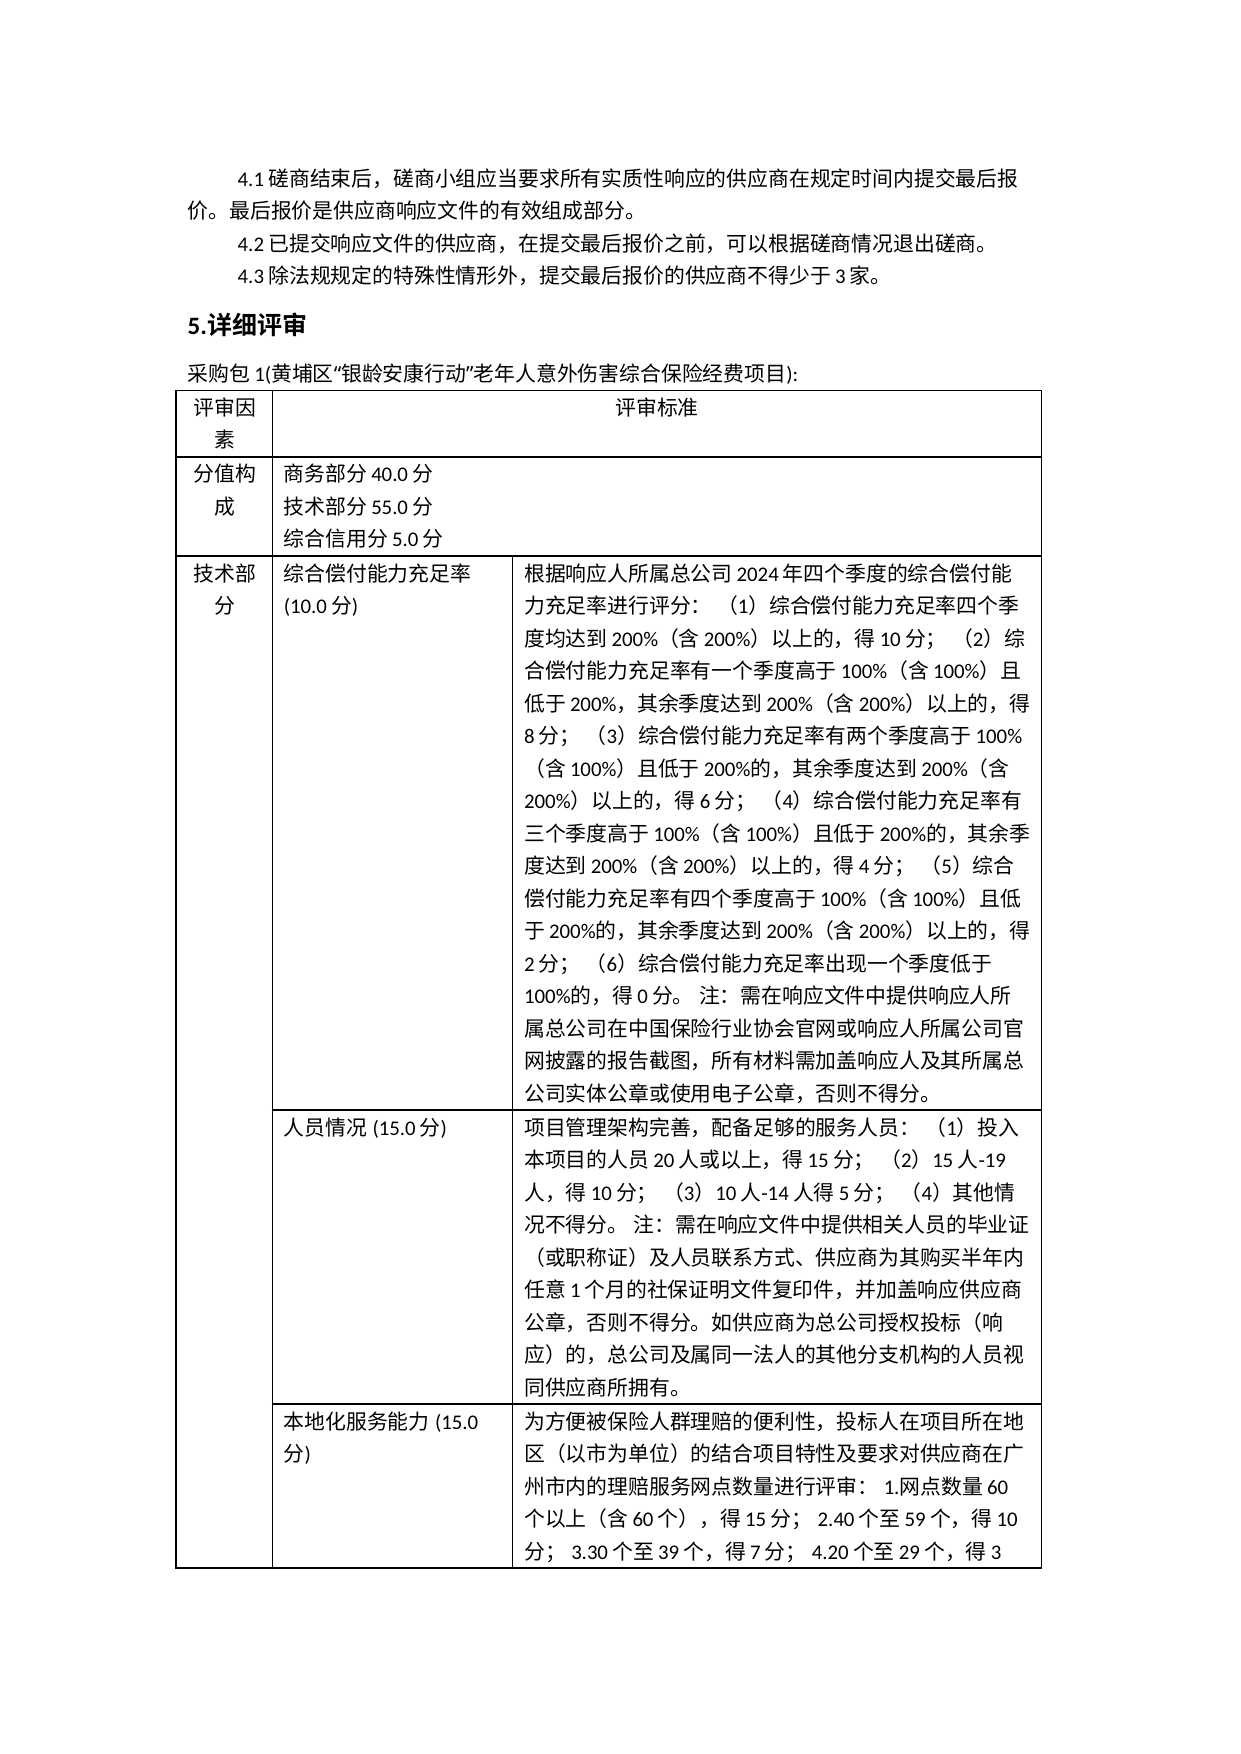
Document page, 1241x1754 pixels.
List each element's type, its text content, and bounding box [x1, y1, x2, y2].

text 5.详细评审 [187, 292, 1053, 357]
table_header 评审标准 [273, 391, 1041, 456]
text 4.1磋商结束后，磋商小组应当要求所有实质性响应的供应商在规定时间内提交最后报价。最后报价是供应商响应文件的有效组成部分。 [187, 162, 1053, 227]
table_cell 综合偿付能力充足率 (10.0分) [273, 557, 512, 1109]
table_cell 技术部分 [177, 557, 272, 1567]
text 4.3除法规规定的特殊性情形外，提交最后报价的供应商不得少于3家。 [187, 259, 1053, 292]
table_header 评审因素 [177, 391, 272, 456]
table_cell 项目管理架构完善，配备足够的服务人员： （1）投入本项目的人员20人或以上，得15分； （2）15人-19人，得10分； （3）10人-14人得5分； （4）其他情况不得分。 注：需在响应文件中提供相关人员的毕业证（或职称证）及人员联系方式、供应商为其购买半年内任意1个月的社保证明文件复印件，并加盖响应供应商公章，否则不得分。如供应商为总公司授权投标（响应）的，总公司及属同一法人的其他分支机构的人员视同供应商所拥有。 [513, 1111, 1041, 1403]
text 4.2已提交响应文件的供应商，在提交最后报价之前，可以根据磋商情况退出磋商。 [187, 227, 1053, 259]
table_cell 商务部分40.0分 技术部分55.0分 综合信用分5.0分 [273, 458, 1041, 555]
table_cell 分值构成 [177, 458, 272, 555]
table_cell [513, 1405, 1041, 1567]
table_cell 本地化服务能力 (15.0分) [273, 1405, 512, 1567]
text 采购包1(黄埔区“银龄安康行动”老年人意外伤害综合保险经费项目): [187, 357, 1053, 389]
table_cell 根据响应人所属总公司2024年四个季度的综合偿付能力充足率进行评分： （1）综合偿付能力充足率四个季度均达到200%（含200%）以上的，得10分； （2）综合偿付能力充足率有一个季度高于100%（含100%）且低于200%，其余季度达到200%（含200%）以上的，得8分； （3）综合偿付能力充足率有两个季度高于100%（含100%）且低于200%的，其余季度达到200%（含200%）以上的，得6分； （4）综合偿付能力充足率有三个季度高于100%（含100%）且低于200%的，其余季度达到200%（含200%）以上的，得4分； （5）综合偿付能力充足率有四个季度高于100%（含100%）且低于200%的，其余季度达到200%（含200%）以上的，得2分； （6）综合偿付能力充足率出现一个季度低于100%的，得0分。 注：需在响应文件中提供响应人所属总公司在中国保险行业协会官网或响应人所属公司官网披露的报告截图，所有材料需加盖响应人及其所属总公司实体公章或使用电子公章，否则不得分。 [513, 557, 1041, 1109]
table_cell 人员情况 (15.0分) [273, 1111, 512, 1403]
